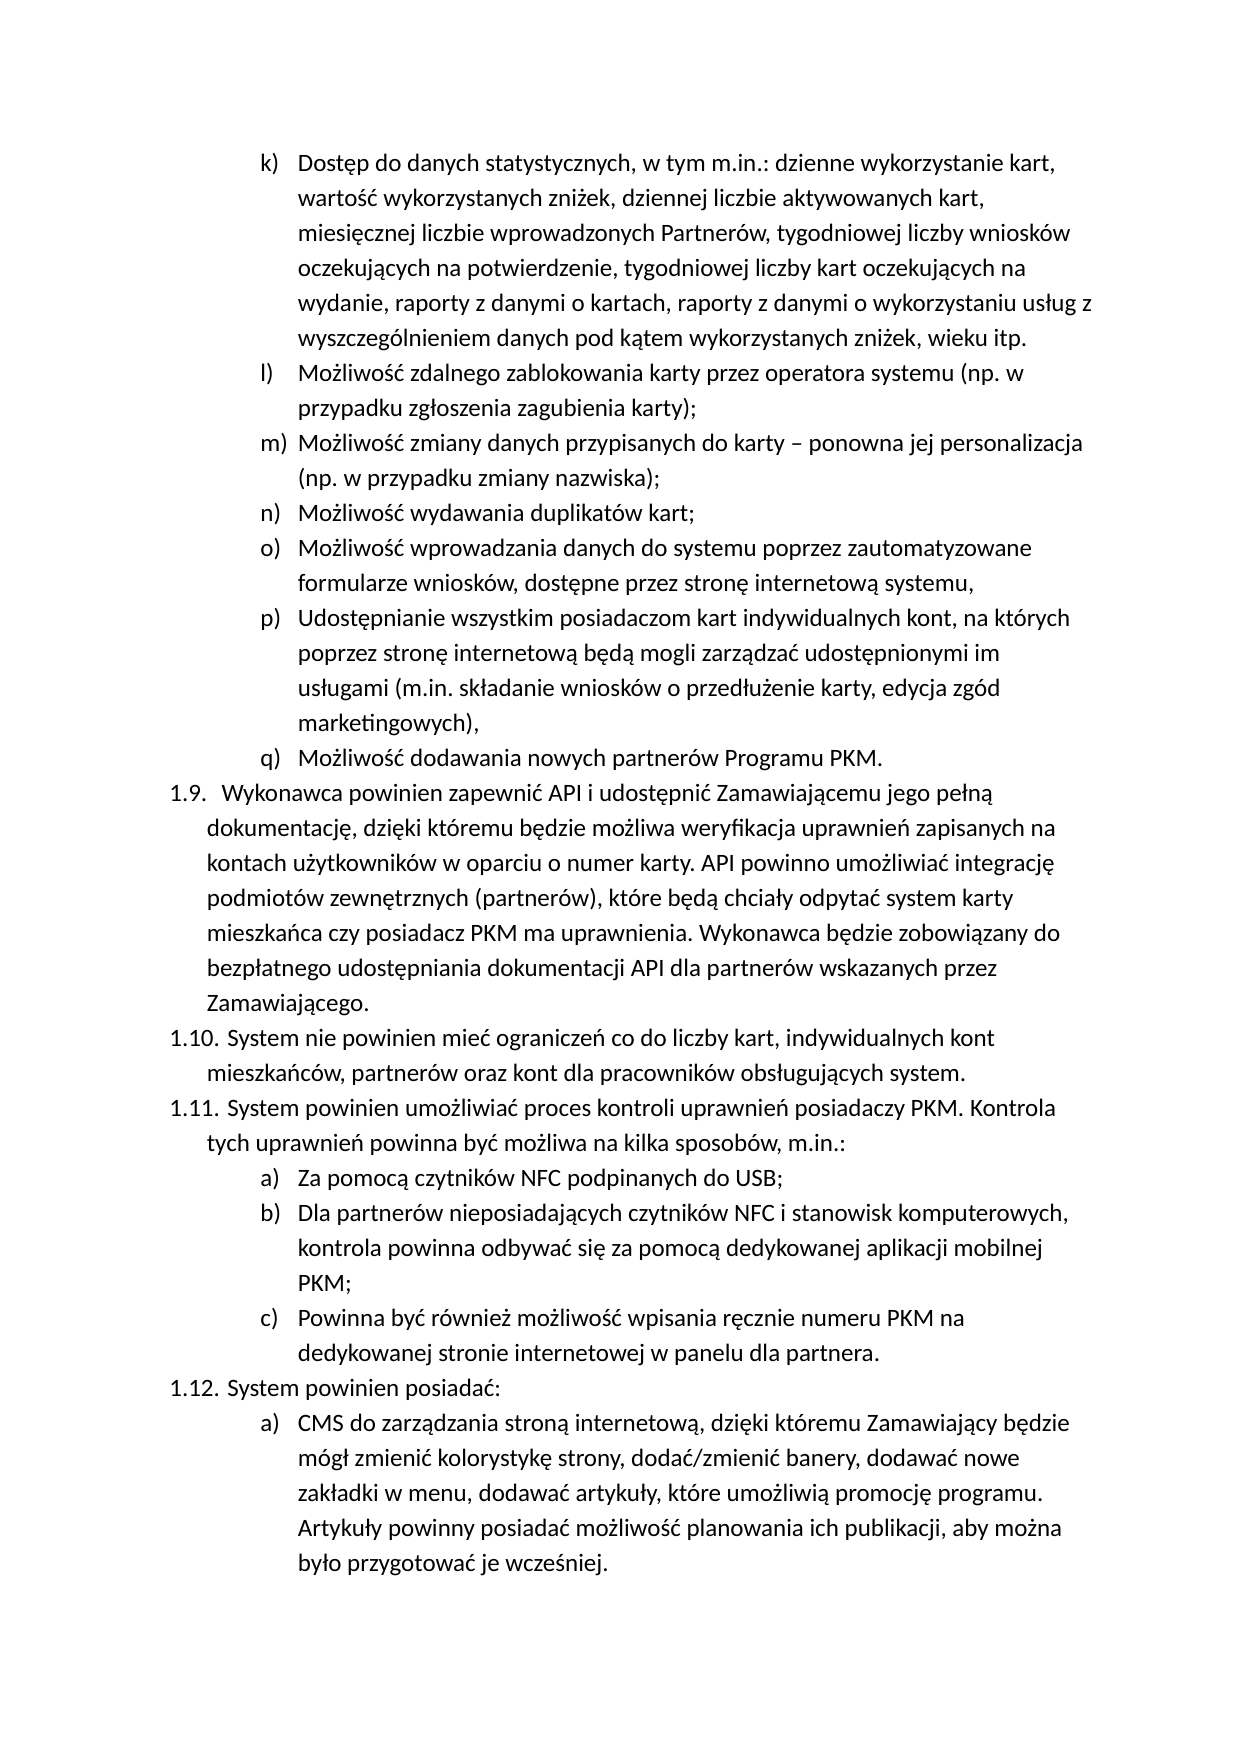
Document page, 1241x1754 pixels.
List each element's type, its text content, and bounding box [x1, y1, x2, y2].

list Powinna być również możliwość wpisania ręcznie numeru PKM na dedykowanej stronie internetowej w panelu dla partnera. [260, 1303, 1093, 1368]
list Wykonawca powinien zapewnić API i udostępnić Zamawiającemu jego pełną dokumentację, dzięki któremu będzie możliwa weryfikacja uprawnień zapisanych na kontach użytkowników w oparciu o numer karty. API powinno umożliwiać integrację podmiotów zewnętrznych (partnerów), które będą chciały odpytać system karty mieszkańca czy posiadacz PKM ma uprawnienia. Wykonawca będzie zobowiązany do bezpłatnego udostępniania dokumentacji API dla partnerów wskazanych przez Zamawiającego. [169, 778, 1093, 1018]
list System powinien posiadać: [169, 1373, 1093, 1403]
list System powinien umożliwiać proces kontroli uprawnień posiadaczy PKM. Kontrola tych uprawnień powinna być możliwa na kilka sposobów, m.in.: [169, 1093, 1093, 1158]
list System nie powinien mieć ograniczeń co do liczby kart, indywidualnych kont mieszkańców, partnerów oraz kont dla pracowników obsługujących system. [169, 1023, 1093, 1088]
list Możliwość wydawania duplikatów kart; [260, 498, 1093, 528]
list Udostępnianie wszystkim posiadaczom kart indywidualnych kont, na których poprzez stronę internetową będą mogli zarządzać udostępnionymi im usługami (m.in. składanie wniosków o przedłużenie karty, edycja zgód marketingowych), [260, 603, 1093, 738]
list Możliwość wprowadzania danych do systemu poprzez zautomatyzowane formularze wniosków, dostępne przez stronę internetową systemu, [260, 533, 1093, 598]
list Możliwość zdalnego zablokowania karty przez operatora systemu (np. w przypadku zgłoszenia zagubienia karty); [260, 358, 1093, 423]
list Dla partnerów nieposiadających czytników NFC i stanowisk komputerowych, kontrola powinna odbywać się za pomocą dedykowanej aplikacji mobilnej PKM; [260, 1198, 1093, 1298]
list Możliwość dodawania nowych partnerów Programu PKM. [260, 743, 1093, 773]
list Możliwość zmiany danych przypisanych do karty – ponowna jej personalizacja (np. w przypadku zmiany nazwiska); [260, 428, 1093, 493]
list Za pomocą czytników NFC podpinanych do USB; [260, 1163, 1093, 1193]
list Dostęp do danych statystycznych, w tym m.in.: dzienne wykorzystanie kart, wartość wykorzystanych zniżek, dziennej liczbie aktywowanych kart, miesięcznej liczbie wprowadzonych Partnerów, tygodniowej liczby wniosków oczekujących na potwierdzenie, tygodniowej liczby kart oczekujących na wydanie, raporty z danymi o kartach, raporty z danymi o wykorzystaniu usług z wyszczególnieniem danych pod kątem wykorzystanych zniżek, wieku itp. [260, 148, 1093, 353]
list CMS do zarządzania stroną internetową, dzięki któremu Zamawiający będzie mógł zmienić kolorystykę strony, dodać/zmienić banery, dodawać nowe zakładki w menu, dodawać artykuły, które umożliwią promocję programu. Artykuły powinny posiadać możliwość planowania ich publikacji, aby można było przygotować je wcześniej. [260, 1408, 1093, 1578]
